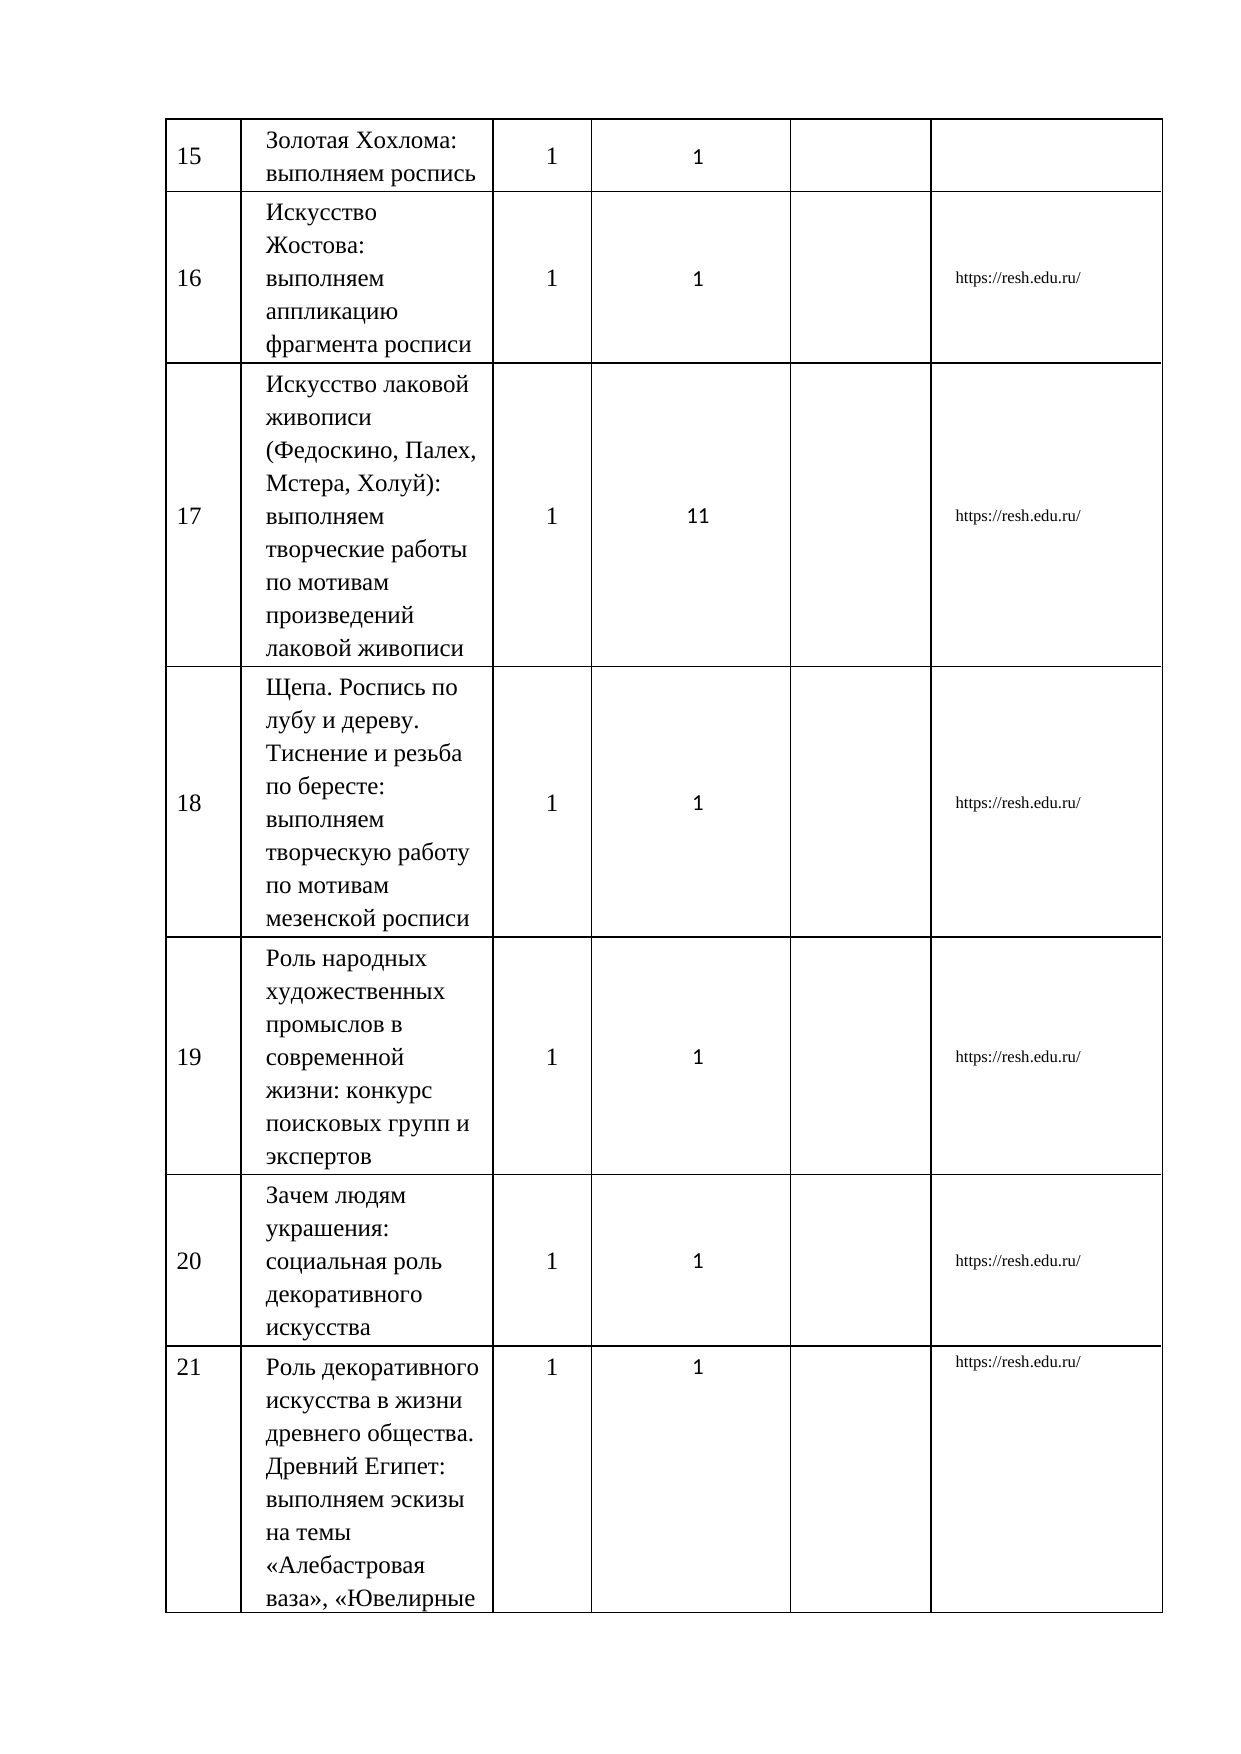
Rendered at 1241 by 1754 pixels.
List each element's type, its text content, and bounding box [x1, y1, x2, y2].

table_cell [932, 1345, 1162, 1612]
table_cell 1 [494, 364, 591, 666]
table_cell [791, 1175, 930, 1345]
table_cell 19 [167, 938, 240, 1173]
table_cell [791, 192, 930, 362]
table_cell 1 [592, 1175, 790, 1345]
table_cell [791, 667, 930, 936]
table_cell Роль народных художественных промыслов в современной жизни: конкурс поисковых групп и экспертов [242, 938, 492, 1173]
table_cell 1 [592, 192, 790, 362]
table_cell 17 [167, 364, 240, 666]
table_cell Золотая Хохлома: выполняем роспись [242, 120, 492, 191]
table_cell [242, 1347, 492, 1612]
table_cell 1 [494, 667, 591, 936]
table_cell 1 [592, 938, 790, 1173]
table_cell [791, 120, 930, 191]
table_cell 20 [167, 1175, 240, 1345]
table_cell 1 [592, 1347, 790, 1612]
table_cell [791, 1347, 930, 1612]
table_cell https://resh.edu.ru/ [932, 362, 1162, 666]
table_cell https://resh.edu.ru/ [932, 1174, 1162, 1345]
table_cell 1 [494, 938, 591, 1173]
table_cell 1 [494, 192, 591, 362]
table_cell Зачем людям украшения: социальная роль декоративного искусства [242, 1175, 492, 1345]
table_cell 1 [494, 1175, 591, 1345]
table_cell [932, 120, 1162, 191]
table_cell 16 [167, 192, 240, 362]
table_cell Искусство Жостова: выполняем аппликацию фрагмента росписи [242, 192, 492, 362]
table_cell 1 [494, 1347, 591, 1612]
table_cell https://resh.edu.ru/ [932, 666, 1162, 936]
table_cell [791, 364, 930, 666]
table_cell 15 [167, 120, 240, 191]
table_cell 21 [167, 1347, 240, 1612]
table_cell 1 [592, 667, 790, 936]
table_cell Искусство лаковой живописи (Федоскино, Палех, Мстера, Холуй): выполняем творческие работы по мотивам произведений лаковой живописи [242, 364, 492, 666]
table_cell [791, 938, 930, 1173]
table_cell https://resh.edu.ru/ [932, 936, 1162, 1173]
table_cell https://resh.edu.ru/ [932, 191, 1162, 362]
table_cell Щепа. Роспись по лубу и дереву. Тиснение и резьба по бересте: выполняем творческую работу по мотивам мезенской росписи [242, 667, 492, 936]
table_cell 1 [592, 120, 790, 191]
table_cell 11 [592, 364, 790, 666]
table_cell 1 [494, 120, 591, 191]
table_cell 18 [167, 667, 240, 936]
